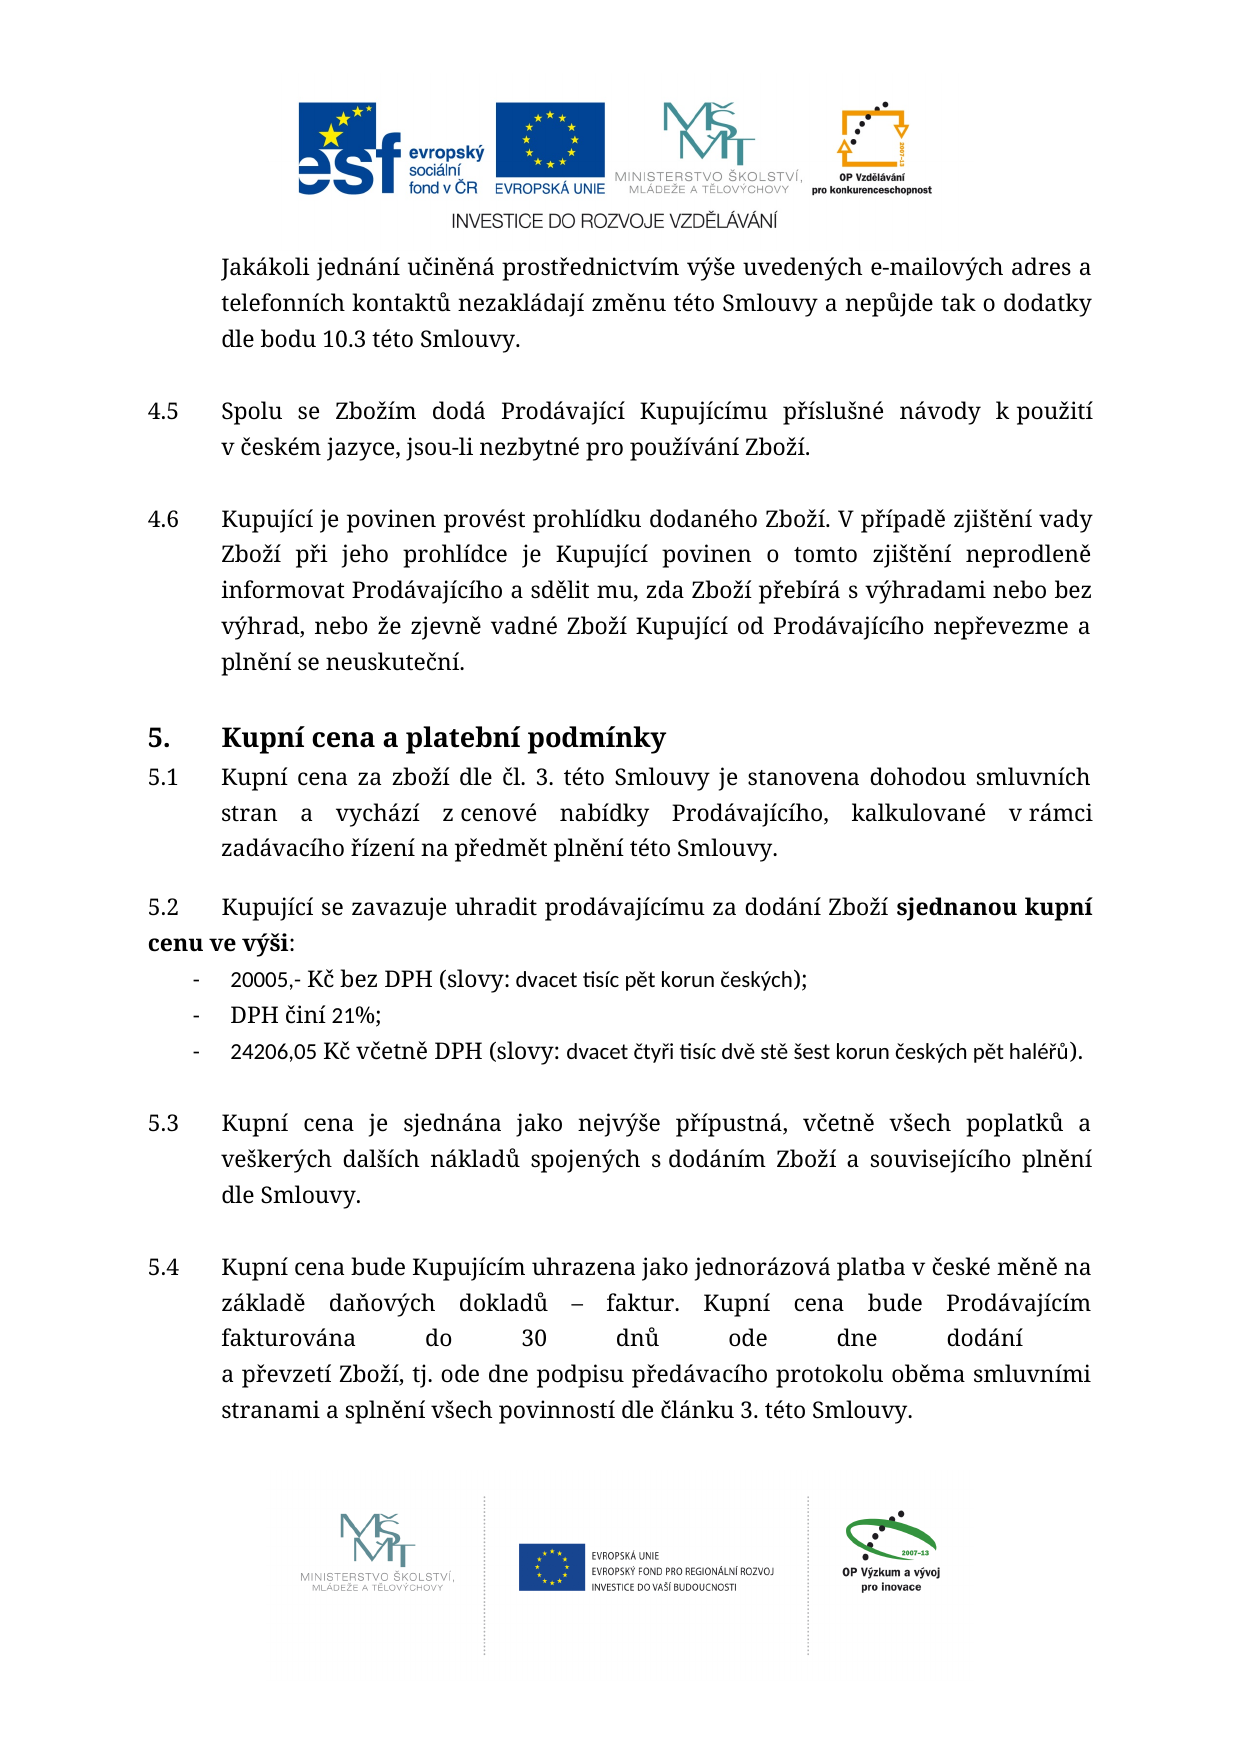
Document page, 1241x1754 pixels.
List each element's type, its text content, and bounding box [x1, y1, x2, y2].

text 4.5 Spolu se Zbožím dodá Prodávající Kupujícímu příslušné návody k použití v českém jazyce, jsou-li nezbytné pro používání Zboží. [148, 395, 1093, 462]
list 20005,- Kč bez DPH (slovy: dvacet tisíc pět korun českých); [193, 963, 1093, 994]
text 5. Kupní cena a platební podmínky [148, 718, 1093, 755]
text 5.2 Kupující se zavazuje uhradit prodávajícímu za dodání Zboží sjednanou kupní cenu ve výši: [148, 891, 1093, 958]
text 5.3 Kupní cena je sjednána jako nejvýše přípustná, včetně všech poplatků a veškerých dalších nákladů spojených s dodáním Zboží a souvisejícího plnění dle Smlouvy. [148, 1107, 1093, 1210]
text 4.6 Kupující je povinen provést prohlídku dodaného Zboží. V případě zjištění vady Zboží při jeho prohlídce je Kupující povinen o tomto zjištění neprodleně informovat Prodávajícího a sdělit mu, zda Zboží přebírá s výhradami nebo bez výhrad, nebo že zjevně vadné Zboží Kupující od Prodávajícího nepřevezme a plnění se neuskuteční. [148, 502, 1093, 677]
list 24206,05 Kč včetně DPH (slovy: dvacet čtyři tisíc dvě stě šest korun českých pět haléřů). [193, 1035, 1093, 1066]
picture [265, 73, 975, 251]
text Jakákoli jednání učiněná prostřednictvím výše uvedených e-mailových adres a telefonních kontaktů nezakládají změnu této Smlouvy a nepůjde tak o dodatky dle bodu 10.3 této Smlouvy. [221, 251, 1093, 354]
text 5.4 Kupní cena bude Kupujícím uhrazena jako jednorázová platba v české měně na základě daňových dokladů – faktur. Kupní cena bude Prodávajícím fakturována do 30 dnů ode dne dodání a převzetí Zboží, tj. ode dne podpisu předávacího protokolu oběma smluvními stranami a splnění všech povinností dle článku 3. této Smlouvy. [148, 1251, 1093, 1426]
list DPH činí 21%; [193, 999, 1093, 1030]
text 5.1 Kupní cena za zboží dle čl. 3. této Smlouvy je stanovena dohodou smluvních stran a vychází z cenové nabídky Prodávajícího, kalkulované v rámci zadávacího řízení na předmět plnění této Smlouvy. [148, 761, 1093, 864]
picture [265, 1470, 975, 1681]
